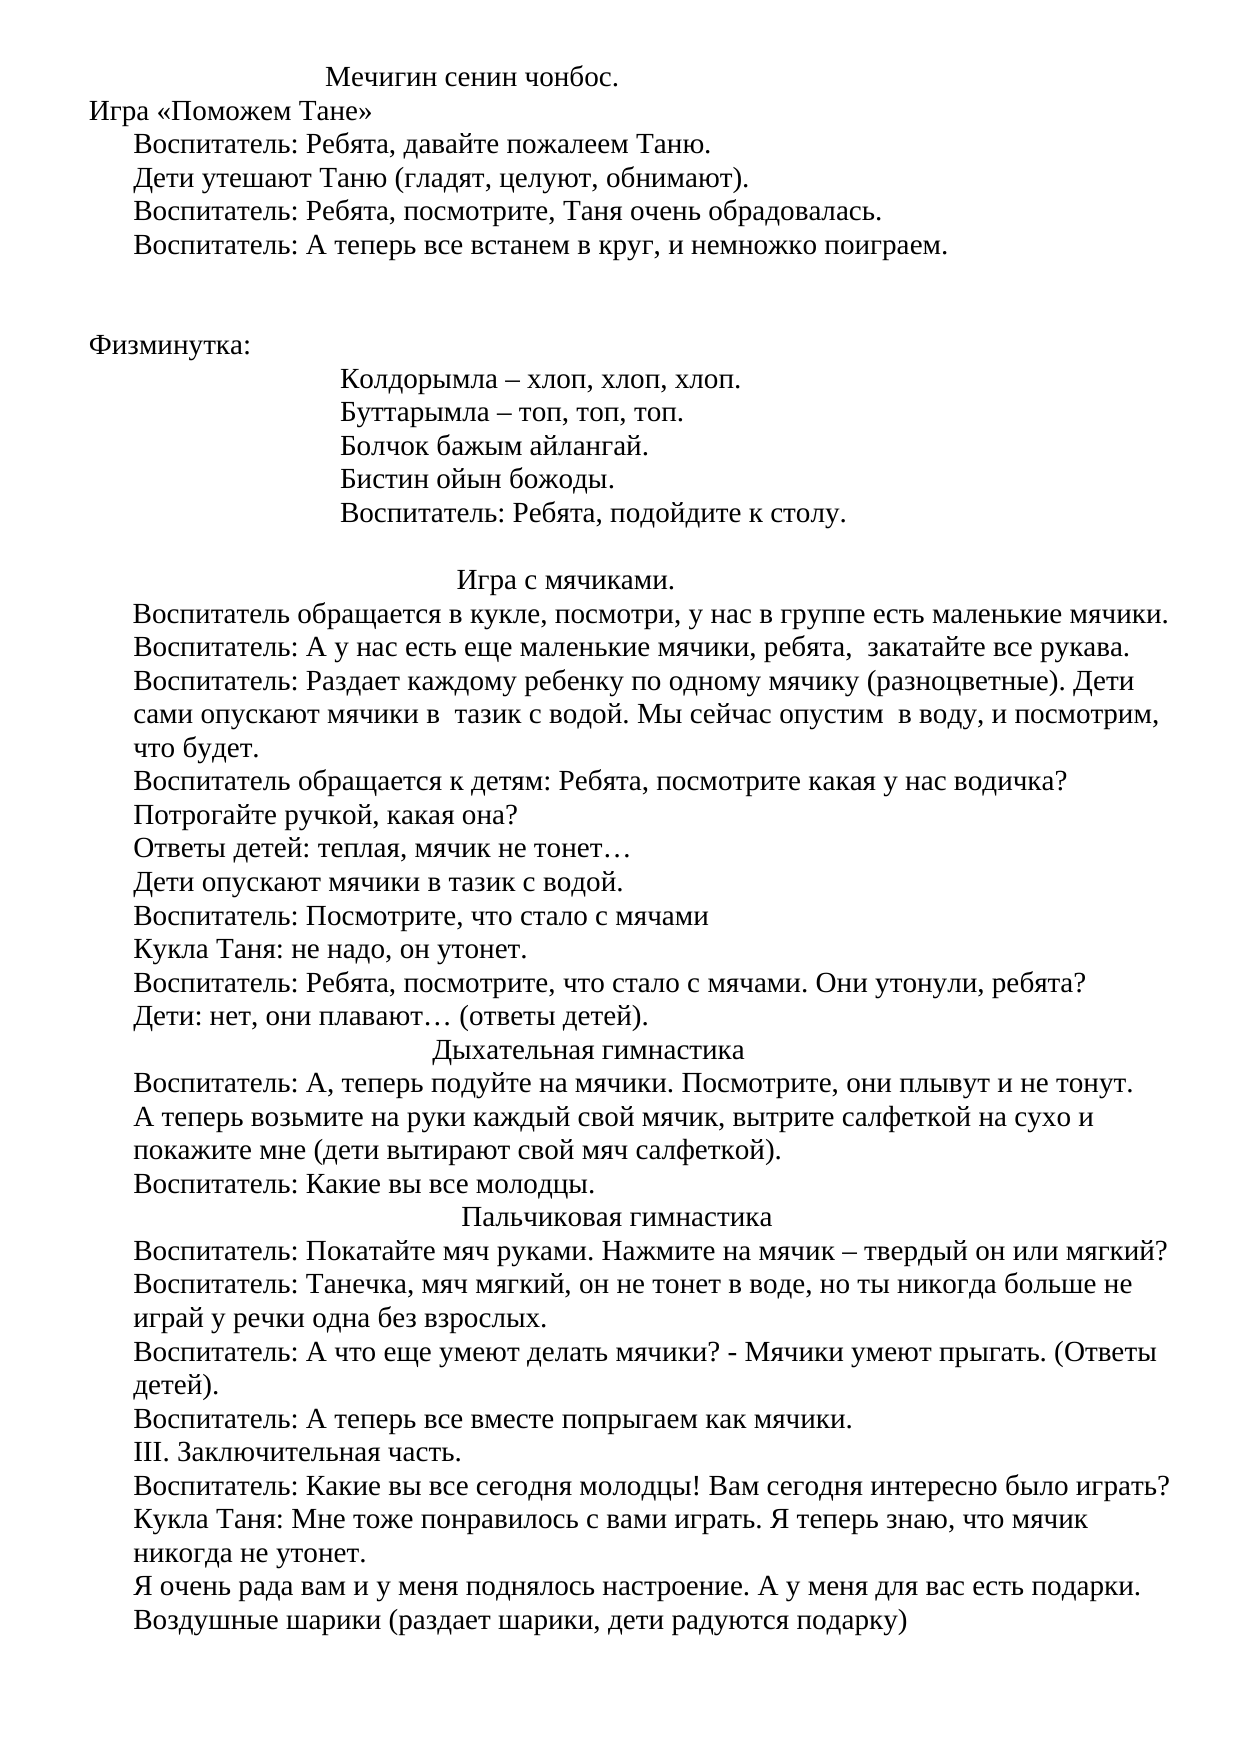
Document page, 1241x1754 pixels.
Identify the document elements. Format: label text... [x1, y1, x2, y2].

text Кукла Таня: не надо, он утонет. [133, 931, 1181, 965]
text Воспитатель: Покатайте мяч руками. Нажмите на мячик – твердый он или мягкий? [133, 1233, 1181, 1267]
text III. Заключительная часть. [133, 1434, 1181, 1468]
text Мечигин сенин чонбос. [325, 59, 1181, 93]
text Воспитатель: Ребята, посмотрите, Таня очень обрадовалась. [133, 193, 1181, 227]
text Воспитатель обращается к детям: Ребята, посмотрите какая у нас водичка? Потрогайте ручкой, какая она? [133, 763, 1181, 831]
text Игра с мячиками. [340, 562, 1181, 596]
text Воспитатель: Ребята, давайте пожалеем Таню. [133, 126, 1181, 160]
text Игра «Поможем Тане» [89, 93, 1181, 126]
text Воспитатель: А у нас есть еще маленькие мячики, ребята, закатайте все рукава. [133, 629, 1181, 663]
text Пальчиковая гимнастика [133, 1199, 1181, 1233]
text Воспитатель: А теперь все вместе попрыгаем как мячики. [133, 1401, 1181, 1434]
text Дети: нет, они плавают… (ответы детей). [133, 998, 1181, 1032]
text Ответы детей: теплая, мячик не тонет… [133, 831, 1181, 864]
text Воспитатель: Ребята, подойдите к столу. [340, 495, 1181, 529]
text Колдорымла – хлоп, хлоп, хлоп. Буттарымла – топ, топ, топ. Болчок бажым айлангай. Бистин ойын божоды. [340, 361, 1181, 495]
text Я очень рада вам и у меня поднялось настроение. А у меня для вас есть подарки. Воздушные шарики (раздает шарики, дети радуются подарку) [133, 1568, 1181, 1636]
text Воспитатель: А теперь все встанем в круг, и немножко поиграем. [133, 227, 1181, 260]
text Воспитатель: А, теперь подуйте на мячики. Посмотрите, они плывут и не тонут. [133, 1065, 1181, 1099]
text Воспитатель: Танечка, мяч мягкий, он не тонет в воде, но ты никогда больше не играй у речки одна без взрослых. [133, 1267, 1181, 1334]
text Дети утешают Таню (гладят, целуют, обнимают). [133, 160, 1181, 193]
text А теперь возьмите на руки каждый свой мячик, вытрите салфеткой на сухо и покажите мне (дети вытирают свой мяч салфеткой). [133, 1099, 1181, 1166]
text Воспитатель: Ребята, посмотрите, что стало с мячами. Они утонули, ребята? [133, 965, 1181, 998]
text Воспитатель: Какие вы все сегодня молодцы! Вам сегодня интересно было играть? [133, 1468, 1181, 1501]
text Кукла Таня: Мне тоже понравилось с вами играть. Я теперь знаю, что мячик никогда не утонет. [133, 1501, 1181, 1568]
text Воспитатель: Какие вы все молодцы. [133, 1166, 1181, 1199]
text Воспитатель: А что еще умеют делать мячики? - Мячики умеют прыгать. (Ответы детей). [133, 1334, 1181, 1401]
text Физминутка: [89, 327, 1181, 361]
text Воспитатель обращается в кукле, посмотри, у нас в группе есть маленькие мячики. [89, 596, 1181, 629]
text Воспитатель: Посмотрите, что стало с мячами [133, 898, 1181, 931]
text Воспитатель: Раздает каждому ребенку по одному мячику (разноцветные). Дети сами опускают мячики в тазик с водой. Мы сейчас опустим в воду, и посмотрим, что будет. [133, 663, 1181, 763]
text Дети опускают мячики в тазик с водой. [133, 864, 1181, 898]
text Дыхательная гимнастика [133, 1032, 1181, 1065]
